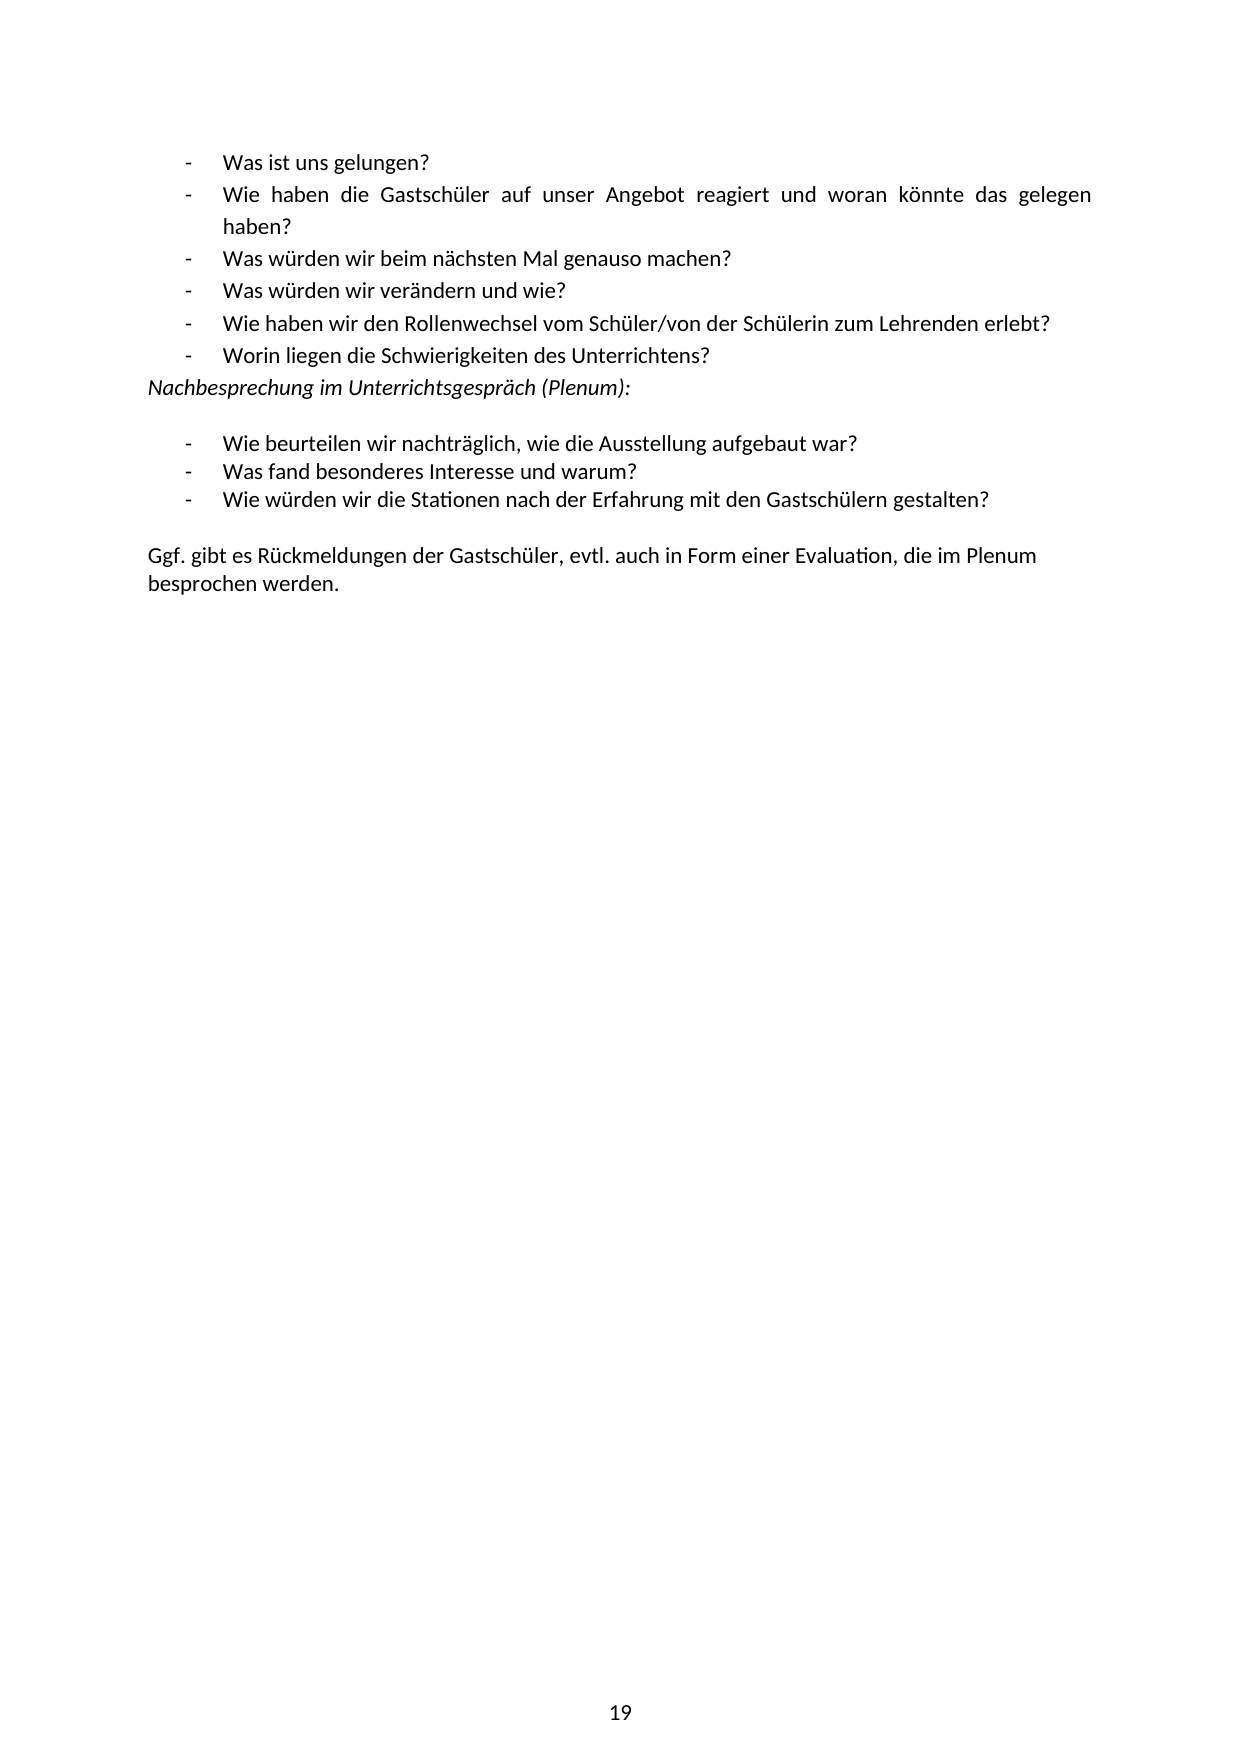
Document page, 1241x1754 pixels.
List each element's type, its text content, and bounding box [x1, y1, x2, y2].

list Was würden wir verändern und wie? [185, 276, 1092, 304]
list Was ist uns gelungen? [185, 148, 1092, 176]
list Worin liegen die Schwierigkeiten des Unterrichtens? [185, 341, 1092, 369]
list Was fand besonderes Interesse und warum? [185, 457, 1092, 485]
list Wie würden wir die Stationen nach der Erfahrung mit den Gastschülern gestalten? [185, 485, 1092, 513]
text Nachbesprechung im Unterrichtsgespräch (Plenum): [148, 373, 1092, 401]
list Wie haben wir den Rollenwechsel vom Schüler/von der Schülerin zum Lehrenden erlebt? [185, 309, 1092, 337]
list Was würden wir beim nächsten Mal genauso machen? [185, 244, 1092, 272]
list Wie beurteilen wir nachträglich, wie die Ausstellung aufgebaut war? [185, 429, 1092, 457]
list Wie haben die Gastschüler auf unser Angebot reagiert und woran könnte das gelegen haben? [185, 180, 1092, 240]
text Ggf. gibt es Rückmeldungen der Gastschüler, evtl. auch in Form einer Evaluation, die im Plenum besprochen werden. [148, 541, 1092, 597]
